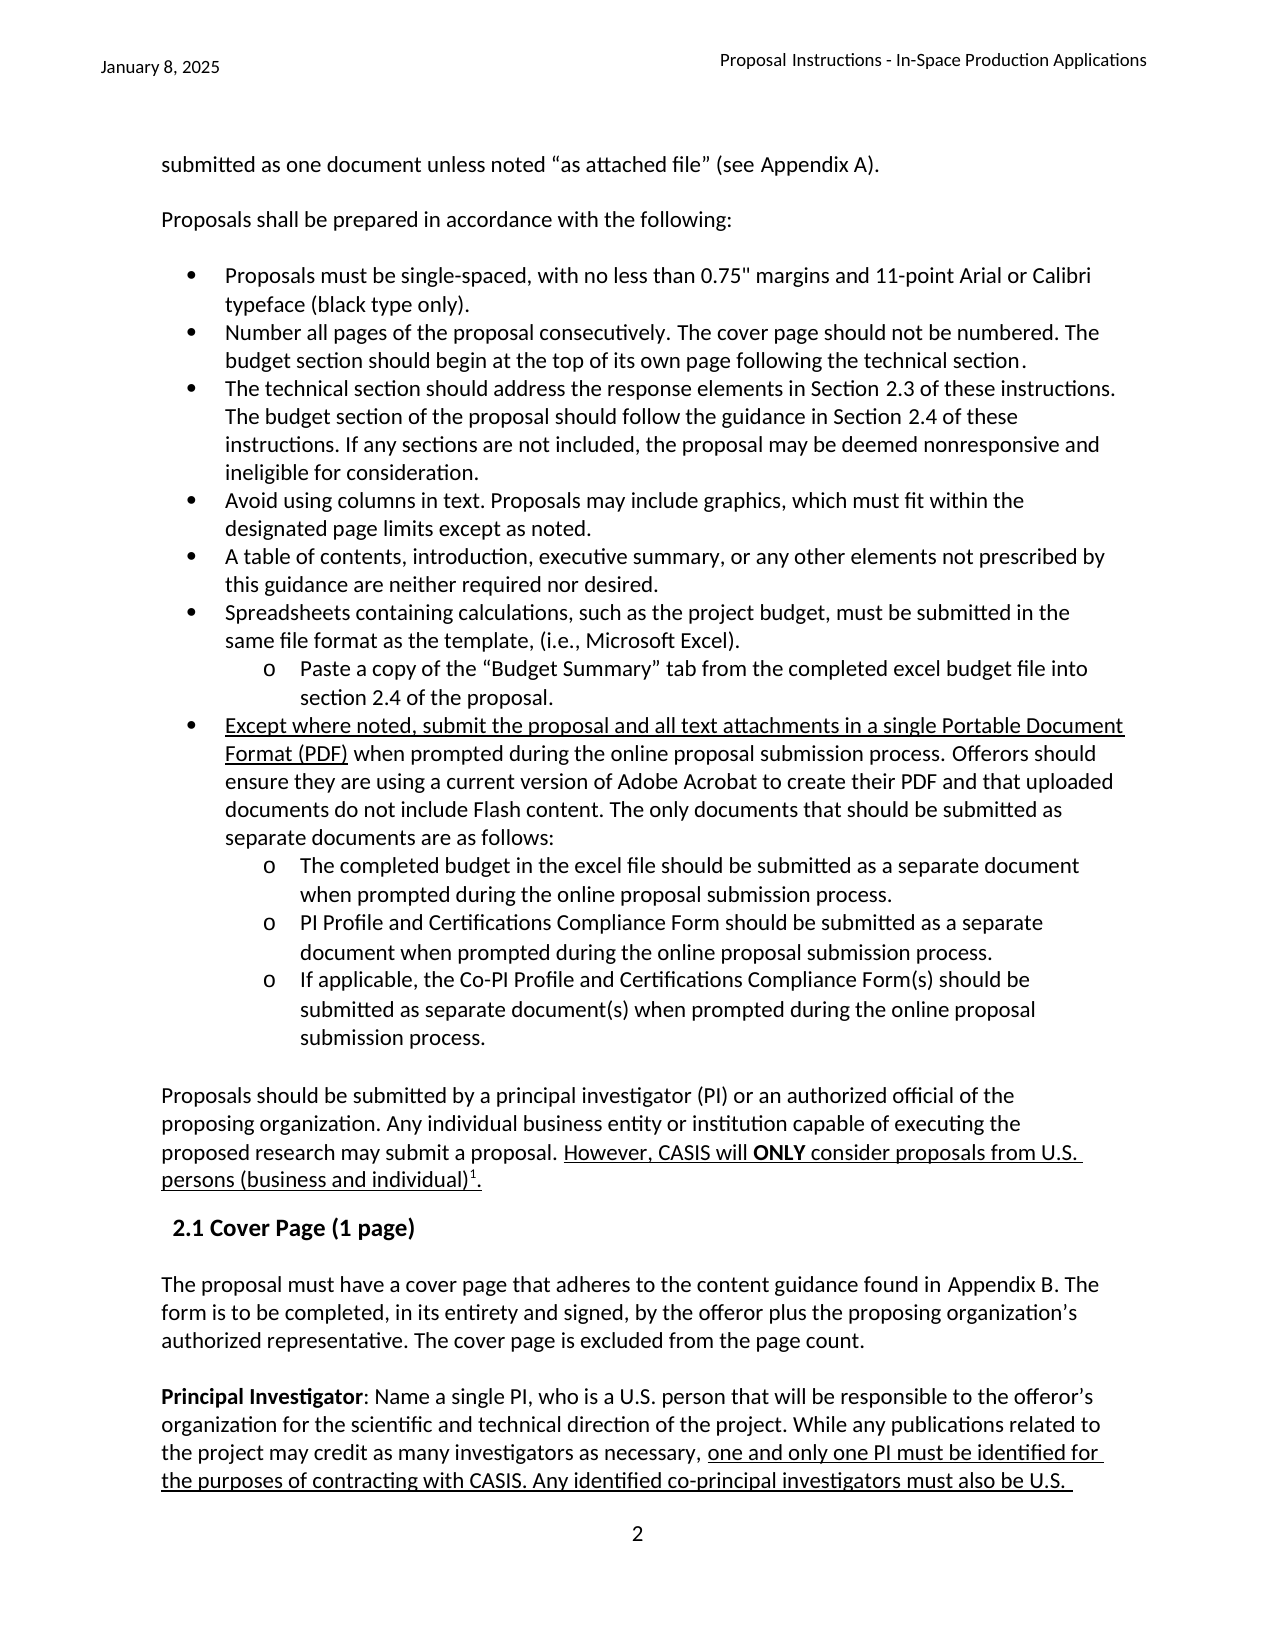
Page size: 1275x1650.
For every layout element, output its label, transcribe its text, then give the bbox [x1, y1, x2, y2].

list A table of contents, introduction, executive summary, or any other elements not prescribed by this guidance are neither required nor desired. [187, 542, 1125, 598]
list Number all pages of the proposal consecutively. The cover page should not be numbered. The budget section should begin at the top of its own page following the technical section. [187, 318, 1125, 374]
subtitle Cover Page (1 page) [172, 1213, 1125, 1243]
list The completed budget in the excel file should be submitted as a separate document when prompted during the online proposal submission process. [262, 851, 1125, 908]
list PI Profile and Certifications Compliance Form should be submitted as a separate document when prompted during the online proposal submission process. [262, 908, 1125, 966]
list If applicable, the Co-PI Profile and Certifications Compliance Form(s) should be submitted as separate document(s) when prompted during the online proposal submission process. [262, 966, 1125, 1051]
text Proposals should be submitted by a principal investigator (PI) or an authorized official of the proposing organization. Any individual business entity or institution capable of executing the proposed research may submit a proposal. However, CASIS will ONLY consider proposals from U.S. persons (business and individual)1. [161, 1082, 1088, 1194]
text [161, 1382, 1112, 1494]
text The proposal must have a cover page that adheres to the content guidance found in Appendix B. The form is to be completed, in its entirety and signed, by the offeror plus the proposing organization’s authorized representative. The cover page is excluded from the page count. [161, 1270, 1112, 1354]
list The technical section should address the response elements in Section 2.3 of these instructions. The budget section of the proposal should follow the guidance in Section 2.4 of these instructions. If any sections are not included, the proposal may be deemed nonresponsive and ineligible for consideration. [187, 374, 1125, 486]
list Avoid using columns in text. Proposals may include graphics, which must fit within the designated page limits except as noted. [187, 486, 1125, 542]
list Except where noted, submit the proposal and all text attachments in a single Portable Document Format (PDF) when prompted during the online proposal submission process. Offerors should ensure they are using a current version of Adobe Acrobat to create their PDF and that uploaded documents do not include Flash content. The only documents that should be submitted as separate documents are as follows: [187, 711, 1125, 851]
list Proposals must be single-spaced, with no less than 0.75" margins and 11-point Arial or Calibri typeface (black type only). [187, 262, 1125, 318]
list Spreadsheets containing calculations, such as the project budget, must be submitted in the same file format as the template, (i.e., Microsoft Excel). [187, 598, 1125, 654]
list Paste a copy of the “Budget Summary” tab from the completed excel budget file into section 2.4 of the proposal. [262, 654, 1125, 711]
text Proposals shall be prepared in accordance with the following: [161, 206, 1125, 234]
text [161, 150, 1113, 178]
